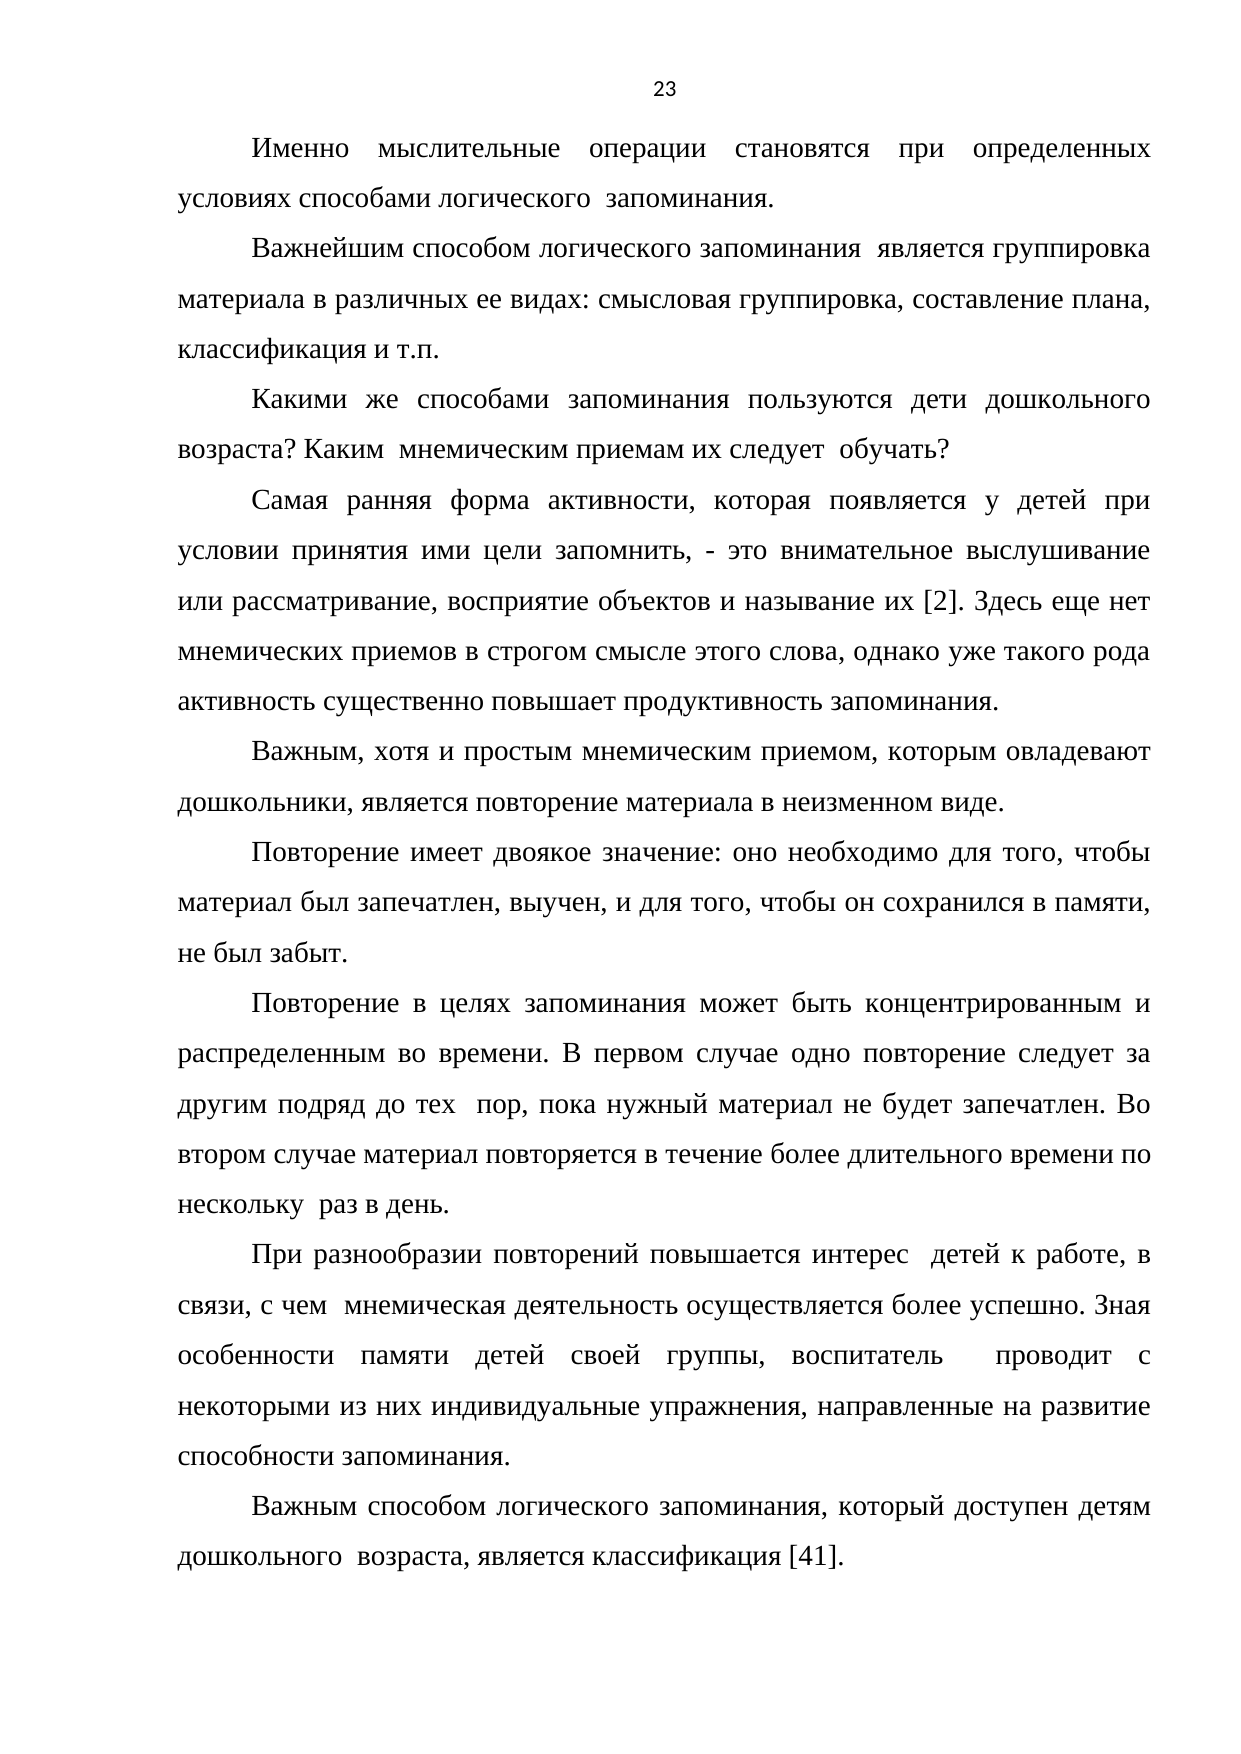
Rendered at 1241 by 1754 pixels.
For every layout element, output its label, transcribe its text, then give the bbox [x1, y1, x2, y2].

text Важнейшим способом логического запоминания является группировка материала в различных ее видах: смысловая группировка, составление плана, классификация и т.п. [177, 230, 1152, 364]
text При разнообразии повторений повышается интерес детей к работе, в связи, с чем мнемическая деятельность осуществляется более успешно. Зная особенности памяти детей своей группы, воспитатель проводит с некоторыми из них индивидуальные упражнения, направленные на развитие способности запоминания. [177, 1237, 1152, 1471]
text Самая ранняя форма активности, которая появляется у детей при условии принятия ими цели запомнить, - это внимательное выслушивание или рассматривание, восприятие объектов и называние их [2]. Здесь еще нет мнемических приемов в строгом смысле этого слова, однако уже такого рода активность существенно повышает продуктивность запоминания. [177, 482, 1152, 717]
text Какими же способами запоминания пользуются дети дошкольного возраста? Каким мнемическим приемам их следует обучать? [177, 381, 1152, 465]
text Повторение в целях запоминания может быть концентрированным и распределенным во времени. В первом случае одно повторение следует за другим подряд до тех пор, пока нужный материал не будет запечатлен. Во втором случае материал повторяется в течение более длительного времени по нескольку раз в день. [177, 985, 1152, 1220]
text Повторение имеет двоякое значение: оно необходимо для того, чтобы материал был запечатлен, выучен, и для того, чтобы он сохранился в памяти, не был забыт. [177, 834, 1152, 968]
text Важным способом логического запоминания, который доступен детям дошкольного возраста, является классификация [41]. [177, 1488, 1152, 1572]
text Именно мыслительные операции становятся при определенных условиях способами логического запоминания. [177, 130, 1152, 214]
text Важным, хотя и простым мнемическим приемом, которым овладевают дошкольники, является повторение материала в неизменном виде. [177, 733, 1152, 817]
